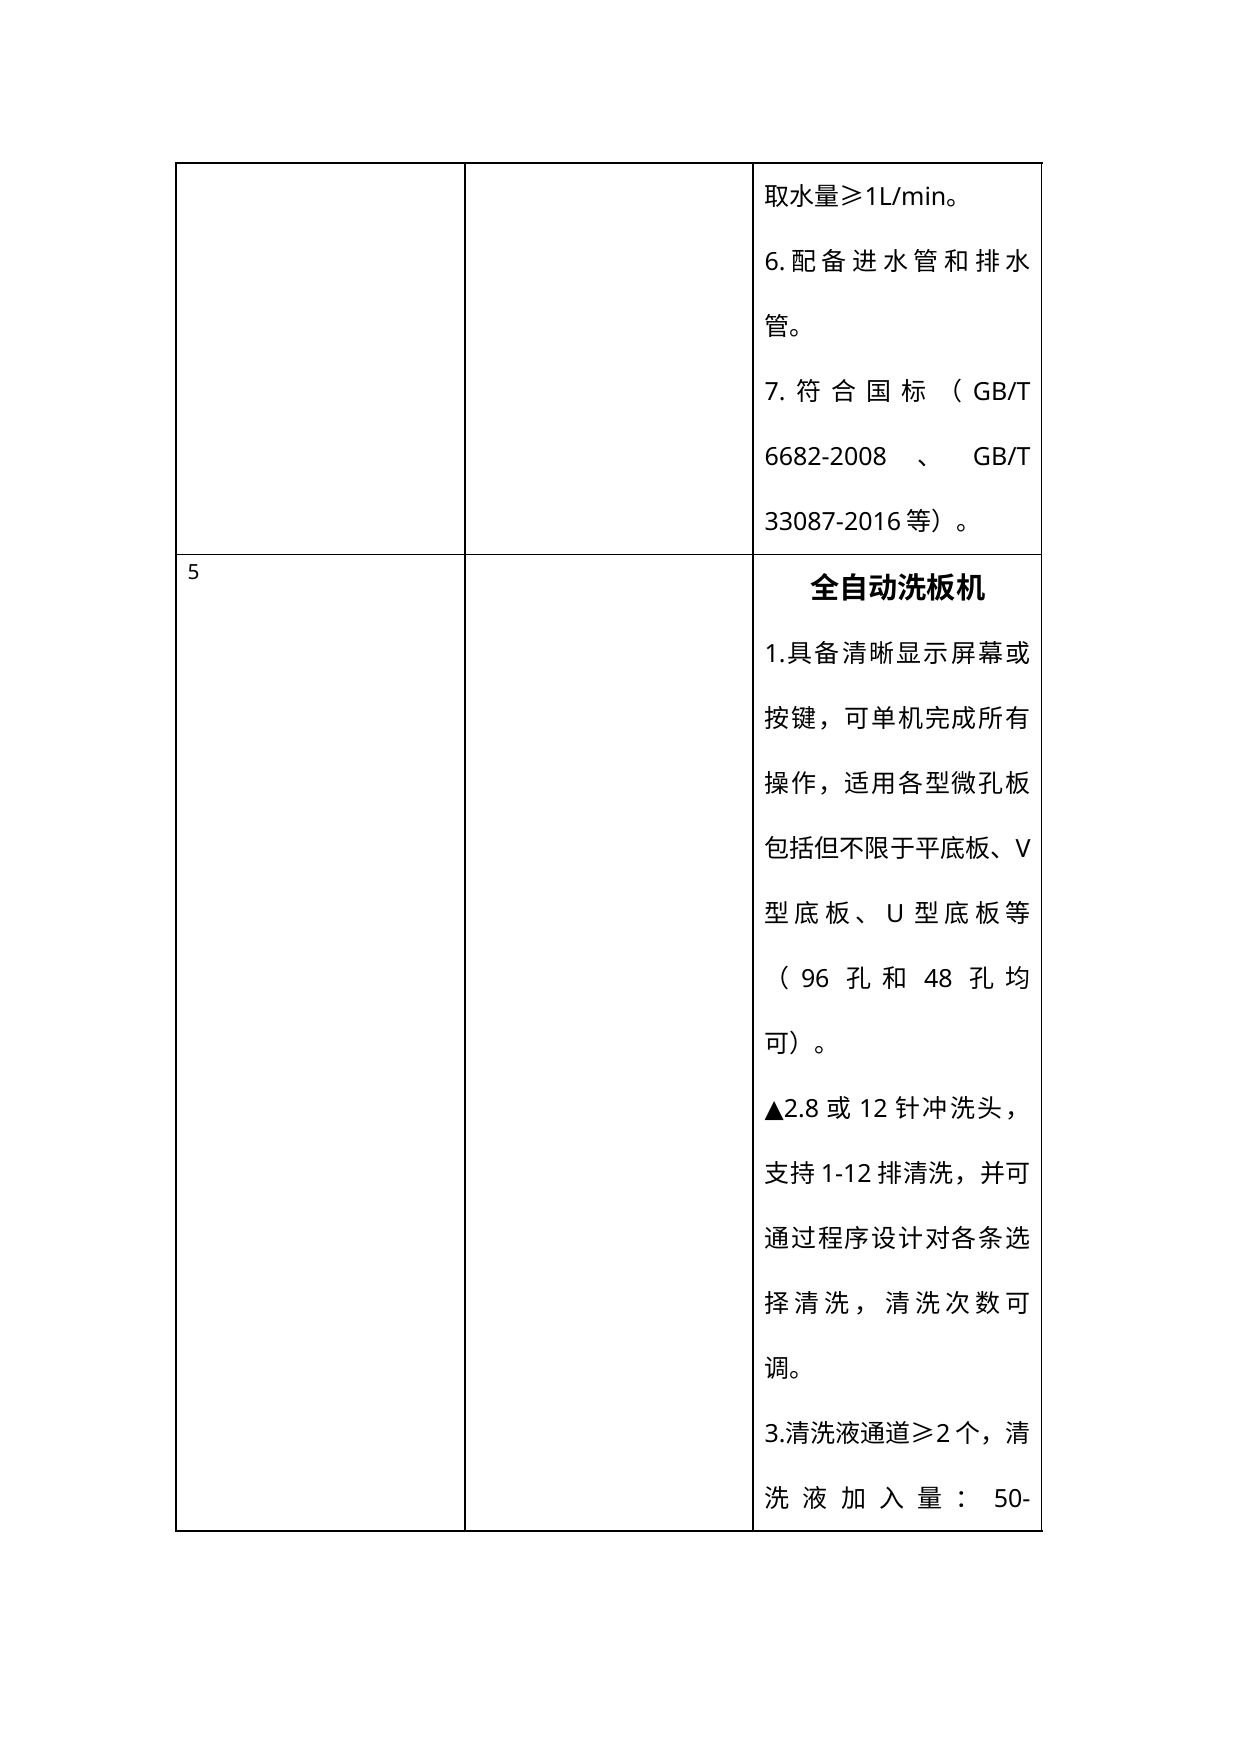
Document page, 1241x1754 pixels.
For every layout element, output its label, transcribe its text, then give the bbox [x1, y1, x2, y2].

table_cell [754, 555, 1041, 1530]
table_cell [754, 164, 1041, 553]
table_cell [466, 164, 752, 553]
table_cell 5 [177, 555, 464, 1530]
table_cell [466, 555, 752, 1530]
table_cell 4 [177, 164, 464, 553]
